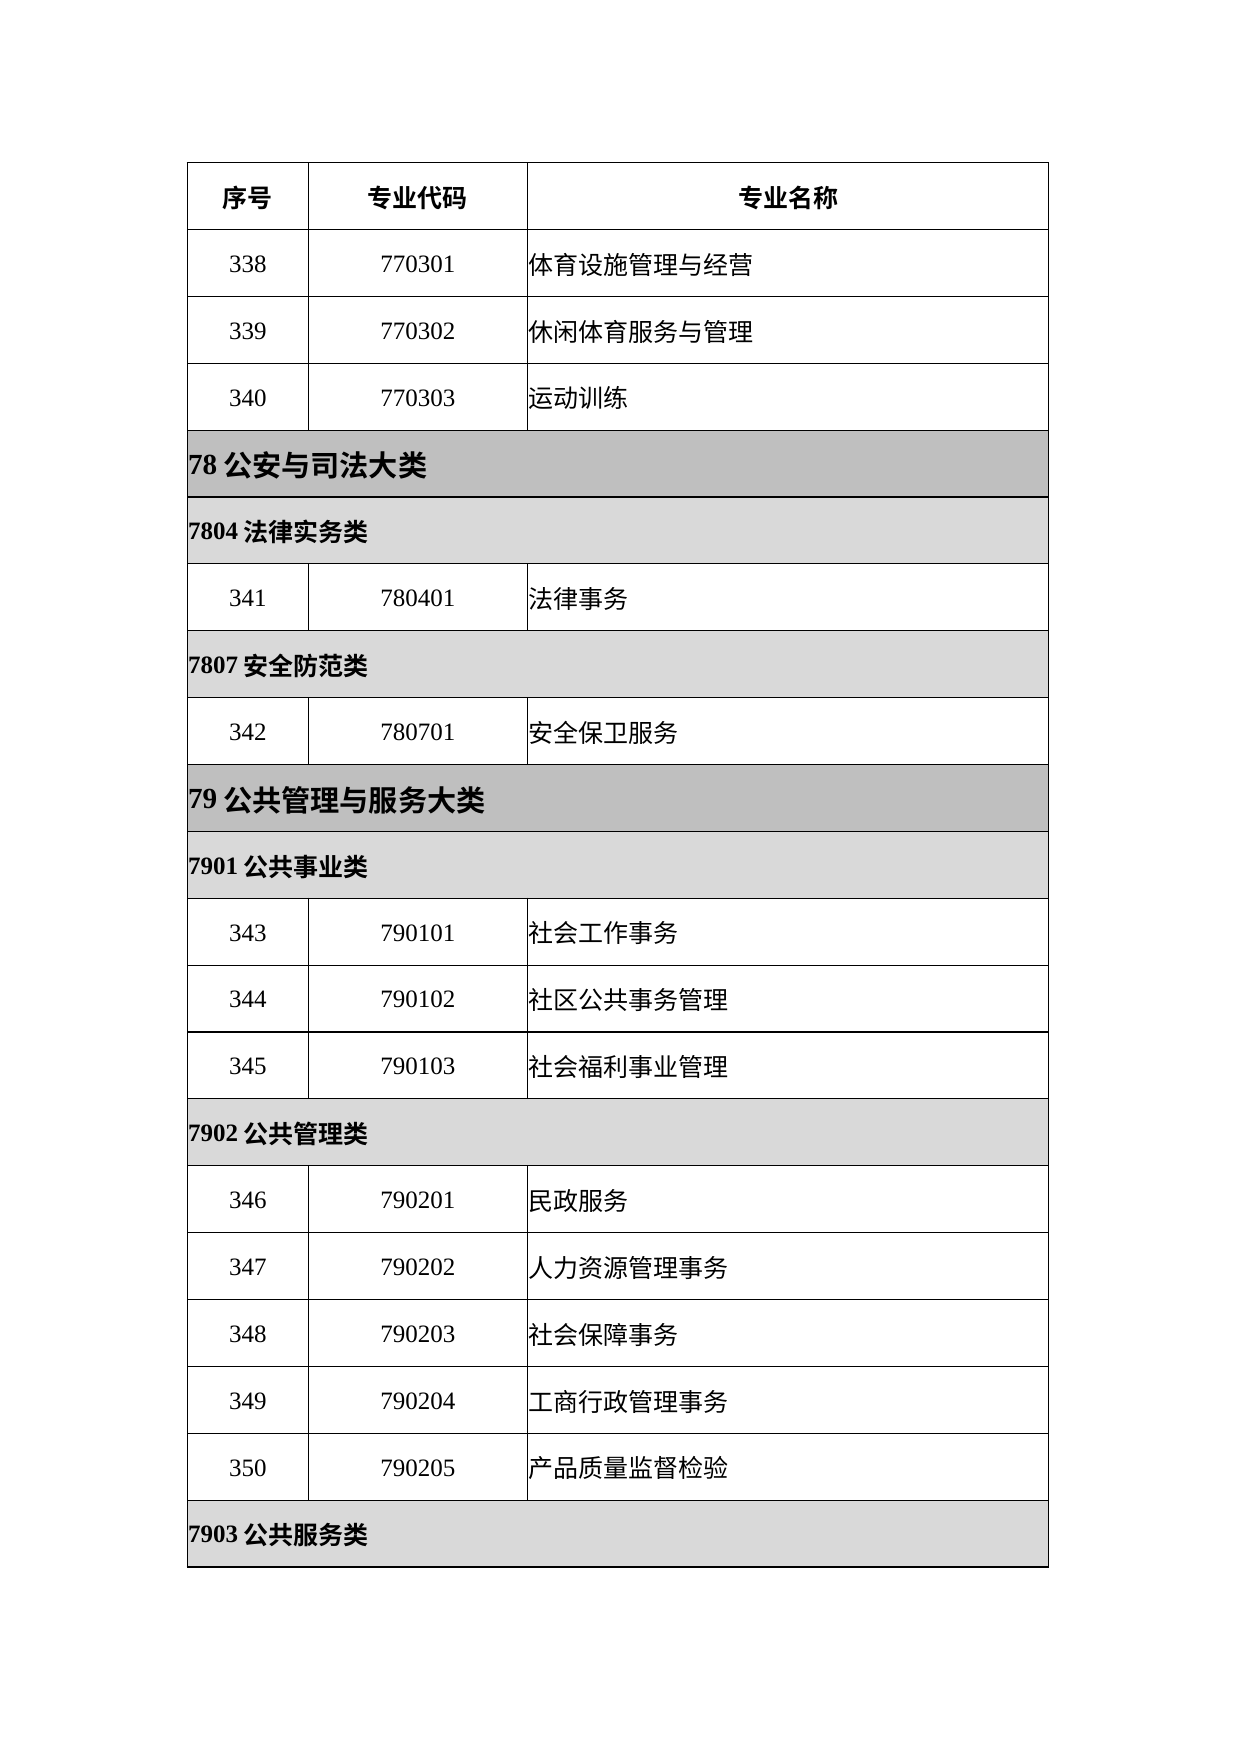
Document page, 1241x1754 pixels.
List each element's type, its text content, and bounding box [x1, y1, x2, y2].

table_cell 7901公共事业类 [188, 832, 1048, 898]
table_cell 770303 [309, 364, 527, 429]
table_cell 770301 [309, 230, 527, 296]
table_cell 345 [188, 1033, 308, 1098]
table_cell 342 [188, 698, 308, 764]
table_cell 法律事务 [528, 564, 1048, 630]
table_cell 7903公共服务类 [188, 1501, 1048, 1566]
table_cell 7807安全防范类 [188, 631, 1048, 697]
table_cell 790204 [309, 1367, 527, 1433]
table_cell 人力资源管理事务 [528, 1233, 1048, 1299]
table_cell 社会工作事务 [528, 899, 1048, 964]
table_cell 安全保卫服务 [528, 698, 1048, 764]
table_cell 341 [188, 564, 308, 630]
table_header 序号 [188, 163, 308, 229]
table_cell 343 [188, 899, 308, 964]
table_cell 社会保障事务 [528, 1300, 1048, 1366]
table_cell 780401 [309, 564, 527, 630]
table_cell 790201 [309, 1166, 527, 1232]
table_header 专业代码 [309, 163, 527, 229]
table_cell 78公安与司法大类 [188, 431, 1048, 496]
table_cell 产品质量监督检验 [528, 1434, 1048, 1499]
table_cell 338 [188, 230, 308, 296]
table_cell 社区公共事务管理 [528, 966, 1048, 1031]
table_header 专业名称 [528, 163, 1048, 229]
table_cell 340 [188, 364, 308, 429]
table_cell 社会福利事业管理 [528, 1033, 1048, 1098]
table_cell 347 [188, 1233, 308, 1299]
table_cell 344 [188, 966, 308, 1031]
table_cell 休闲体育服务与管理 [528, 297, 1048, 363]
table_cell 349 [188, 1367, 308, 1433]
table_cell 790205 [309, 1434, 527, 1499]
table_cell 790202 [309, 1233, 527, 1299]
table_cell 339 [188, 297, 308, 363]
table_cell 体育设施管理与经营 [528, 230, 1048, 296]
table_cell 348 [188, 1300, 308, 1366]
table_cell 民政服务 [528, 1166, 1048, 1232]
table_cell 790103 [309, 1033, 527, 1098]
table_cell 790102 [309, 966, 527, 1031]
table_cell 350 [188, 1434, 308, 1499]
table_cell 运动训练 [528, 364, 1048, 429]
table_cell 346 [188, 1166, 308, 1232]
table_cell 79公共管理与服务大类 [188, 765, 1048, 831]
table_cell 770302 [309, 297, 527, 363]
table_cell 7902公共管理类 [188, 1099, 1048, 1165]
table_cell 780701 [309, 698, 527, 764]
table_cell 790203 [309, 1300, 527, 1366]
table_cell 工商行政管理事务 [528, 1367, 1048, 1433]
table_cell 7804法律实务类 [188, 498, 1048, 563]
table_cell 790101 [309, 899, 527, 964]
